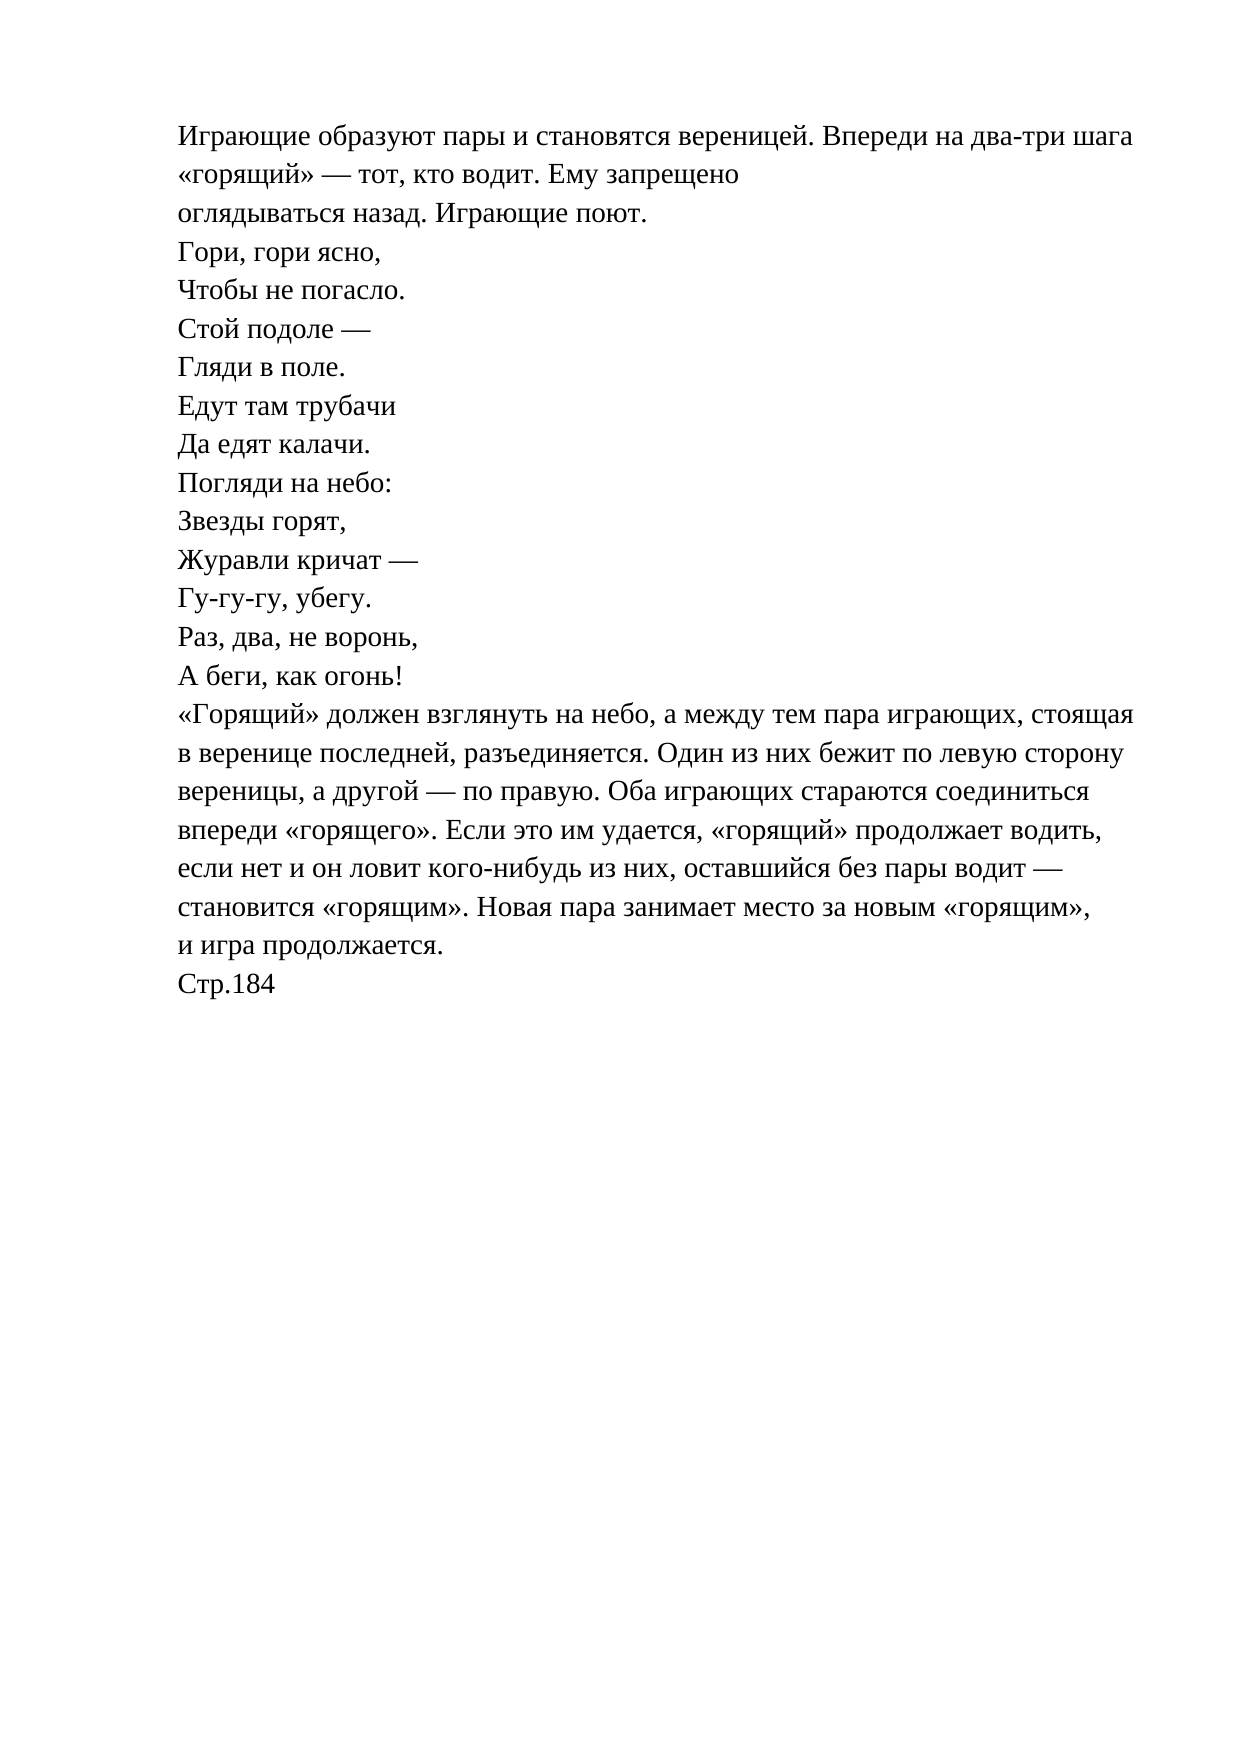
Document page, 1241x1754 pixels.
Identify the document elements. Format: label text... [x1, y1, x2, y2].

text Раз, два, не воронь, [177, 619, 1152, 653]
text «Горящий» должен взглянуть на небо, а между тем пара играющих, стоящая в веренице последней, разъединяется. Один из них бежит по левую сторону вереницы, а другой — по правую. Оба играющих стараются соединиться впереди «горящего». Если это им удается, «горящий» продолжает водить, если нет и он ловит кого-нибудь из них, оставшийся без пары водит — становится «горящим». Новая пара занимает место за новым «горящим», [177, 696, 1152, 922]
text Погляди на небо: [177, 465, 1152, 498]
text Журавли кричат — [177, 542, 1152, 576]
text А беги, как огонь! [177, 658, 1152, 691]
text Стр.184 [177, 966, 1152, 999]
text оглядываться назад. Играющие поют. [177, 195, 1152, 229]
text и игра продолжается. [177, 927, 1152, 961]
text Едут там трубачи [177, 388, 1152, 421]
text Стой подоле — [177, 311, 1152, 344]
text Звезды горят, [177, 503, 1152, 537]
text Да едят калачи. [177, 426, 1152, 460]
text Играющие образуют пары и становятся вереницей. Впереди на два-три шага «горящий» — тот, кто водит. Ему запрещено [177, 118, 1152, 190]
text Гляди в поле. [177, 349, 1152, 383]
text Гу-гу-гу, убегу. [177, 581, 1152, 614]
text Гори, гори ясно, [177, 234, 1152, 267]
text Чтобы не погасло. [177, 272, 1152, 306]
